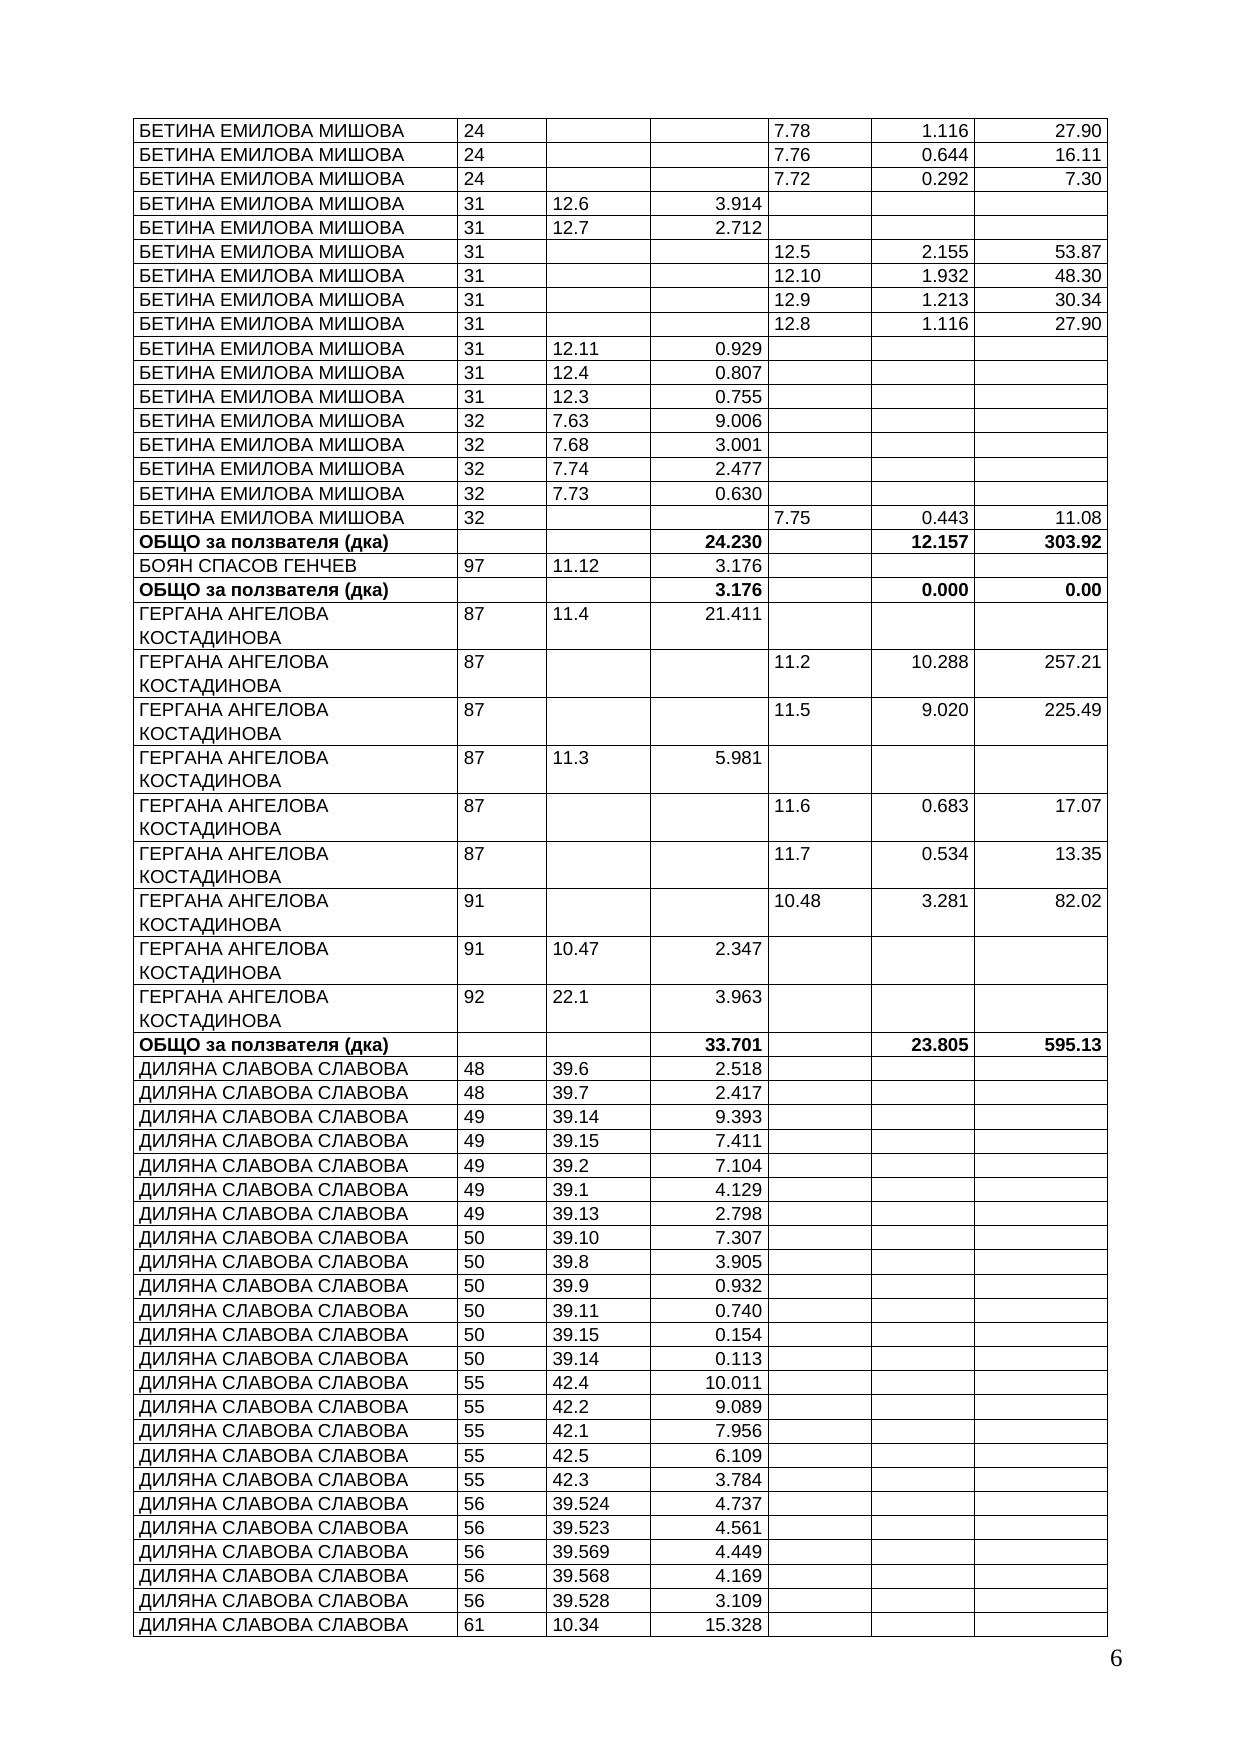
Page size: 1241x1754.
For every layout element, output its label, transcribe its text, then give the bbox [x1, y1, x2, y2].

table_cell [975, 433, 1107, 456]
table_cell 7.307 [651, 1226, 768, 1249]
table_cell ДИЛЯНА СЛАВОВА СЛАВОВА [134, 1250, 457, 1273]
table_cell [769, 409, 871, 432]
table_cell ОБЩО за ползвателя (дка) [134, 1033, 457, 1056]
table_cell 56 [458, 1492, 546, 1515]
table_cell [651, 240, 768, 263]
table_cell [769, 1178, 871, 1201]
table_cell [872, 985, 974, 1032]
table_cell 12.157 [872, 530, 974, 553]
table_cell 12.7 [547, 216, 650, 239]
table_cell 24.230 [651, 530, 768, 553]
table_cell 17.07 [975, 794, 1107, 841]
table_cell [975, 458, 1107, 481]
table_cell [769, 1202, 871, 1225]
table_cell [769, 458, 871, 481]
table_cell 12.10 [769, 264, 871, 287]
table_cell 10.48 [769, 889, 871, 936]
table_cell 32 [458, 482, 546, 505]
table_cell [872, 937, 974, 984]
table_cell [975, 337, 1107, 360]
table_cell ДИЛЯНА СЛАВОВА СЛАВОВА [134, 1226, 457, 1249]
table_cell 0.292 [872, 168, 974, 191]
table_cell [651, 698, 768, 745]
table_cell 42.2 [547, 1395, 650, 1418]
table_cell 15.328 [651, 1613, 768, 1636]
table_cell 32 [458, 506, 546, 529]
table_cell 4.169 [651, 1565, 768, 1588]
table_cell [547, 889, 650, 936]
table_cell 0.929 [651, 337, 768, 360]
table_cell 12.8 [769, 313, 871, 336]
table_cell [872, 361, 974, 384]
table_cell ДИЛЯНА СЛАВОВА СЛАВОВА [134, 1178, 457, 1201]
table_cell [975, 1492, 1107, 1515]
table_cell 39.2 [547, 1154, 650, 1177]
table_cell 39.568 [547, 1565, 650, 1588]
table_cell [769, 746, 871, 793]
table_cell 31 [458, 240, 546, 263]
table_cell 13.35 [975, 842, 1107, 888]
table_cell 39.7 [547, 1081, 650, 1104]
table_cell ДИЛЯНА СЛАВОВА СЛАВОВА [134, 1323, 457, 1346]
table_cell 31 [458, 264, 546, 287]
table_cell [975, 385, 1107, 408]
table_cell 9.089 [651, 1395, 768, 1418]
table_cell БЕТИНА ЕМИЛОВА МИШОВА [134, 458, 457, 481]
table_cell 12.5 [769, 240, 871, 263]
table_cell 56 [458, 1565, 546, 1588]
table_cell 49 [458, 1154, 546, 1177]
table_cell 12.3 [547, 385, 650, 408]
table_cell [975, 409, 1107, 432]
table_cell 0.932 [651, 1275, 768, 1298]
table_cell 48.30 [975, 264, 1107, 287]
table_cell [769, 1492, 871, 1515]
table_cell [547, 698, 650, 745]
table_cell ГЕРГАНА АНГЕЛОВА КОСТАДИНОВА [134, 889, 457, 936]
table_cell 11.2 [769, 650, 871, 697]
table_cell 0.113 [651, 1347, 768, 1370]
table_cell 23.805 [872, 1033, 974, 1056]
table_cell 595.13 [975, 1033, 1107, 1056]
table_cell ДИЛЯНА СЛАВОВА СЛАВОВА [134, 1154, 457, 1177]
table_cell БОЯН СПАСОВ ГЕНЧЕВ [134, 554, 457, 577]
table_cell [769, 1226, 871, 1249]
table_cell 32 [458, 458, 546, 481]
table_cell 7.63 [547, 409, 650, 432]
table_cell БЕТИНА ЕМИЛОВА МИШОВА [134, 240, 457, 263]
table_cell [547, 530, 650, 553]
table_cell ДИЛЯНА СЛАВОВА СЛАВОВА [134, 1105, 457, 1128]
table_cell 24 [458, 168, 546, 191]
table_cell 7.72 [769, 168, 871, 191]
table_cell [872, 409, 974, 432]
table_cell 3.176 [651, 554, 768, 577]
table_cell 3.963 [651, 985, 768, 1032]
table_cell [547, 240, 650, 263]
table_cell [872, 216, 974, 239]
table_cell 9.393 [651, 1105, 768, 1128]
table_cell 4.737 [651, 1492, 768, 1515]
table_cell [975, 554, 1107, 577]
table_cell БЕТИНА ЕМИЛОВА МИШОВА [134, 143, 457, 166]
table_cell [872, 1178, 974, 1201]
table_cell 39.569 [547, 1540, 650, 1563]
table_cell 32 [458, 433, 546, 456]
table_cell 39.15 [547, 1323, 650, 1346]
table_cell 22.1 [547, 985, 650, 1032]
table_cell [769, 361, 871, 384]
table_cell [975, 1420, 1107, 1443]
table_cell 5.981 [651, 746, 768, 793]
table_cell [651, 168, 768, 191]
table_cell [458, 530, 546, 553]
table_cell 97 [458, 554, 546, 577]
table_cell ГЕРГАНА АНГЕЛОВА КОСТАДИНОВА [134, 842, 457, 888]
table_cell ДИЛЯНА СЛАВОВА СЛАВОВА [134, 1444, 457, 1467]
table_cell 0.00 [975, 578, 1107, 601]
table_cell БЕТИНА ЕМИЛОВА МИШОВА [134, 313, 457, 336]
table_cell 0.807 [651, 361, 768, 384]
table_cell [872, 1492, 974, 1515]
table_cell 2.518 [651, 1057, 768, 1080]
table_cell 7.76 [769, 143, 871, 166]
table_cell 49 [458, 1178, 546, 1201]
table_cell 12.6 [547, 192, 650, 215]
table_cell 0.534 [872, 842, 974, 888]
table_cell 257.21 [975, 650, 1107, 697]
table_cell ДИЛЯНА СЛАВОВА СЛАВОВА [134, 1492, 457, 1515]
table_cell ДИЛЯНА СЛАВОВА СЛАВОВА [134, 1420, 457, 1443]
table_cell 87 [458, 842, 546, 888]
table_cell 1.116 [872, 119, 974, 142]
table_cell 87 [458, 650, 546, 697]
table_cell [872, 192, 974, 215]
table_cell [975, 985, 1107, 1032]
table_cell [975, 1154, 1107, 1177]
table_cell [872, 1105, 974, 1128]
table_cell 225.49 [975, 698, 1107, 745]
table_cell 0.683 [872, 794, 974, 841]
table_cell [547, 578, 650, 601]
table_cell [872, 1468, 974, 1491]
table_cell 50 [458, 1250, 546, 1273]
table_cell 2.417 [651, 1081, 768, 1104]
table_cell [547, 313, 650, 336]
table_cell [872, 554, 974, 577]
table_cell [975, 1178, 1107, 1201]
table_cell [769, 1613, 871, 1636]
table_cell 2.712 [651, 216, 768, 239]
table_cell [872, 1057, 974, 1080]
table_cell 1.116 [872, 313, 974, 336]
table_cell БЕТИНА ЕМИЛОВА МИШОВА [134, 409, 457, 432]
table_cell [458, 578, 546, 601]
table_cell ДИЛЯНА СЛАВОВА СЛАВОВА [134, 1275, 457, 1298]
table_cell [975, 1540, 1107, 1563]
table_cell 2.798 [651, 1202, 768, 1225]
table_cell [975, 746, 1107, 793]
table_cell 87 [458, 698, 546, 745]
table_cell ОБЩО за ползвателя (дка) [134, 530, 457, 553]
table_cell [769, 1130, 871, 1153]
table_cell 39.524 [547, 1492, 650, 1515]
table_cell [769, 1323, 871, 1346]
table_cell 24 [458, 143, 546, 166]
table_cell [975, 1299, 1107, 1322]
table_cell [769, 1565, 871, 1588]
table_cell 7.78 [769, 119, 871, 142]
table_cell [134, 1613, 457, 1636]
table_cell 11.6 [769, 794, 871, 841]
table_cell 39.10 [547, 1226, 650, 1249]
table_cell [547, 264, 650, 287]
table_cell [872, 337, 974, 360]
table_cell 7.104 [651, 1154, 768, 1177]
table_cell [872, 482, 974, 505]
table_cell [769, 337, 871, 360]
table_cell 32 [458, 409, 546, 432]
table_cell [975, 1130, 1107, 1153]
table_cell 91 [458, 937, 546, 984]
table_cell 27.90 [975, 119, 1107, 142]
table_cell [975, 482, 1107, 505]
table_cell БЕТИНА ЕМИЛОВА МИШОВА [134, 168, 457, 191]
table_cell 56 [458, 1540, 546, 1563]
table_cell 39.8 [547, 1250, 650, 1273]
table_cell 7.74 [547, 458, 650, 481]
table_cell 31 [458, 313, 546, 336]
table_cell [458, 1033, 546, 1056]
table_cell 56 [458, 1516, 546, 1539]
table_cell [547, 506, 650, 529]
table_cell 87 [458, 603, 546, 649]
table_cell [769, 603, 871, 649]
table_cell 11.12 [547, 554, 650, 577]
table_cell [872, 1371, 974, 1394]
table_cell 3.109 [651, 1589, 768, 1612]
table_cell [975, 1395, 1107, 1418]
table_cell [975, 1250, 1107, 1273]
table_cell [975, 1589, 1107, 1612]
table_cell ГЕРГАНА АНГЕЛОВА КОСТАДИНОВА [134, 937, 457, 984]
table_cell ДИЛЯНА СЛАВОВА СЛАВОВА [134, 1468, 457, 1491]
table_cell 2.155 [872, 240, 974, 263]
table_cell 30.34 [975, 288, 1107, 311]
table_cell [651, 889, 768, 936]
table_cell [769, 1299, 871, 1322]
table_cell БЕТИНА ЕМИЛОВА МИШОВА [134, 288, 457, 311]
table_cell [872, 1395, 974, 1418]
table_cell [975, 1468, 1107, 1491]
table_cell [651, 794, 768, 841]
table_cell 3.176 [651, 578, 768, 601]
table_cell 48 [458, 1081, 546, 1104]
table_cell [872, 433, 974, 456]
table_cell ДИЛЯНА СЛАВОВА СЛАВОВА [134, 1202, 457, 1225]
table_cell 56 [458, 1589, 546, 1612]
table_cell 12.11 [547, 337, 650, 360]
table_cell БЕТИНА ЕМИЛОВА МИШОВА [134, 192, 457, 215]
table_cell 24 [458, 119, 546, 142]
table_cell БЕТИНА ЕМИЛОВА МИШОВА [134, 337, 457, 360]
table_cell [975, 937, 1107, 984]
table_cell [975, 216, 1107, 239]
table_cell 31 [458, 337, 546, 360]
table_cell 11.4 [547, 603, 650, 649]
table_cell [872, 1250, 974, 1273]
table_cell [872, 1347, 974, 1370]
table_cell 50 [458, 1347, 546, 1370]
table_cell [769, 1347, 871, 1370]
table_cell ГЕРГАНА АНГЕЛОВА КОСТАДИНОВА [134, 985, 457, 1032]
table_cell [872, 1130, 974, 1153]
table_cell [872, 1589, 974, 1612]
table_cell 2.347 [651, 937, 768, 984]
table_cell [547, 168, 650, 191]
table_cell [651, 842, 768, 888]
table_cell 1.213 [872, 288, 974, 311]
table_cell 10.34 [547, 1613, 650, 1636]
table_cell ДИЛЯНА СЛАВОВА СЛАВОВА [134, 1081, 457, 1104]
table_cell 31 [458, 216, 546, 239]
table_cell 7.73 [547, 482, 650, 505]
table_cell [547, 650, 650, 697]
table_cell [769, 1444, 871, 1467]
table_cell 7.956 [651, 1420, 768, 1443]
table_cell [872, 1420, 974, 1443]
table_cell 0.644 [872, 143, 974, 166]
table_cell БЕТИНА ЕМИЛОВА МИШОВА [134, 385, 457, 408]
table_cell [651, 264, 768, 287]
table_cell [975, 1202, 1107, 1225]
table_cell 50 [458, 1299, 546, 1322]
table_cell [975, 1516, 1107, 1539]
table_cell [975, 1105, 1107, 1128]
table_cell [769, 1081, 871, 1104]
table_cell 49 [458, 1202, 546, 1225]
table_cell [872, 1202, 974, 1225]
table_cell [769, 1033, 871, 1056]
table_cell 42.1 [547, 1420, 650, 1443]
table_cell [547, 288, 650, 311]
table_cell 42.4 [547, 1371, 650, 1394]
table_cell [651, 506, 768, 529]
table_cell [975, 1613, 1107, 1636]
table_cell 55 [458, 1468, 546, 1491]
table_cell [547, 842, 650, 888]
table_cell [769, 482, 871, 505]
table_cell [872, 1323, 974, 1346]
table_cell [769, 1589, 871, 1612]
table_cell 39.528 [547, 1589, 650, 1612]
table_cell 48 [458, 1057, 546, 1080]
table_cell БЕТИНА ЕМИЛОВА МИШОВА [134, 433, 457, 456]
table_cell 7.68 [547, 433, 650, 456]
table_cell 10.47 [547, 937, 650, 984]
table_cell [769, 385, 871, 408]
table_cell [975, 1444, 1107, 1467]
table_cell [651, 143, 768, 166]
table_cell 11.08 [975, 506, 1107, 529]
table_cell БЕТИНА ЕМИЛОВА МИШОВА [134, 216, 457, 239]
table_cell [872, 1565, 974, 1588]
table_cell 49 [458, 1105, 546, 1128]
table_cell 55 [458, 1371, 546, 1394]
table_cell 91 [458, 889, 546, 936]
table_cell [975, 1371, 1107, 1394]
table_cell 49 [458, 1130, 546, 1153]
table_cell 39.9 [547, 1275, 650, 1298]
table_cell 4.561 [651, 1516, 768, 1539]
table_cell [769, 1275, 871, 1298]
table_cell БЕТИНА ЕМИЛОВА МИШОВА [134, 264, 457, 287]
table_cell [769, 530, 871, 553]
table_cell [872, 1540, 974, 1563]
table_cell [872, 1444, 974, 1467]
table_cell 2.477 [651, 458, 768, 481]
table_cell 39.14 [547, 1105, 650, 1128]
table_cell 27.90 [975, 313, 1107, 336]
table_cell ГЕРГАНА АНГЕЛОВА КОСТАДИНОВА [134, 746, 457, 793]
table_cell ДИЛЯНА СЛАВОВА СЛАВОВА [134, 1516, 457, 1539]
table_cell 87 [458, 794, 546, 841]
table_cell 50 [458, 1275, 546, 1298]
table_cell 11.5 [769, 698, 871, 745]
table_cell 55 [458, 1420, 546, 1443]
table_cell 50 [458, 1226, 546, 1249]
table_cell 0.740 [651, 1299, 768, 1322]
table_cell [769, 1395, 871, 1418]
table_cell 12.4 [547, 361, 650, 384]
table_cell ГЕРГАНА АНГЕЛОВА КОСТАДИНОВА [134, 603, 457, 649]
table_cell [769, 1154, 871, 1177]
table_cell 303.92 [975, 530, 1107, 553]
table_cell [769, 1420, 871, 1443]
table_cell 11.3 [547, 746, 650, 793]
table_cell 39.14 [547, 1347, 650, 1370]
table_cell 7.30 [975, 168, 1107, 191]
table_cell 7.75 [769, 506, 871, 529]
table_cell 55 [458, 1395, 546, 1418]
table_cell [975, 1226, 1107, 1249]
table_cell [769, 578, 871, 601]
table_cell [872, 1154, 974, 1177]
table_cell [651, 288, 768, 311]
table_cell 53.87 [975, 240, 1107, 263]
table_cell [872, 1275, 974, 1298]
table_cell ДИЛЯНА СЛАВОВА СЛАВОВА [134, 1589, 457, 1612]
table_cell 39.523 [547, 1516, 650, 1539]
table_cell 4.129 [651, 1178, 768, 1201]
table_cell [975, 1323, 1107, 1346]
table_cell 4.449 [651, 1540, 768, 1563]
table_cell 21.411 [651, 603, 768, 649]
table_cell [975, 361, 1107, 384]
table_cell [547, 143, 650, 166]
table_cell [769, 985, 871, 1032]
table_cell 42.3 [547, 1468, 650, 1491]
table_cell 33.701 [651, 1033, 768, 1056]
table_cell [975, 1347, 1107, 1370]
table_cell [872, 385, 974, 408]
table_cell 50 [458, 1323, 546, 1346]
table_cell [872, 746, 974, 793]
table_cell 11.7 [769, 842, 871, 888]
table_cell [769, 216, 871, 239]
table_cell БЕТИНА ЕМИЛОВА МИШОВА [134, 482, 457, 505]
table_cell ДИЛЯНА СЛАВОВА СЛАВОВА [134, 1299, 457, 1322]
table_cell [769, 1468, 871, 1491]
table_cell 6.109 [651, 1444, 768, 1467]
table_cell [975, 1081, 1107, 1104]
table_cell [872, 1613, 974, 1636]
table_cell [872, 1299, 974, 1322]
table_cell 39.13 [547, 1202, 650, 1225]
table_cell [975, 1275, 1107, 1298]
table_cell [547, 119, 650, 142]
table_cell [975, 1565, 1107, 1588]
table_cell 31 [458, 192, 546, 215]
table_cell ГЕРГАНА АНГЕЛОВА КОСТАДИНОВА [134, 650, 457, 697]
table_cell [769, 937, 871, 984]
table_cell 92 [458, 985, 546, 1032]
table_cell 3.784 [651, 1468, 768, 1491]
table_cell [872, 1226, 974, 1249]
table_cell [975, 603, 1107, 649]
table_cell 0.154 [651, 1323, 768, 1346]
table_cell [134, 119, 457, 142]
table_cell [769, 1516, 871, 1539]
table_cell ДИЛЯНА СЛАВОВА СЛАВОВА [134, 1371, 457, 1394]
table_cell БЕТИНА ЕМИЛОВА МИШОВА [134, 361, 457, 384]
table_cell [769, 433, 871, 456]
table_cell ДИЛЯНА СЛАВОВА СЛАВОВА [134, 1395, 457, 1418]
table_cell [547, 794, 650, 841]
table_cell 39.11 [547, 1299, 650, 1322]
table_cell 3.001 [651, 433, 768, 456]
table_cell 9.006 [651, 409, 768, 432]
table_cell 31 [458, 288, 546, 311]
table_cell 3.914 [651, 192, 768, 215]
table_cell 16.11 [975, 143, 1107, 166]
table_cell ОБЩО за ползвателя (дка) [134, 578, 457, 601]
table_cell [769, 192, 871, 215]
table_cell 7.411 [651, 1130, 768, 1153]
table_cell 0.630 [651, 482, 768, 505]
table_cell [651, 650, 768, 697]
table_cell [651, 119, 768, 142]
table_cell ГЕРГАНА АНГЕЛОВА КОСТАДИНОВА [134, 698, 457, 745]
table_cell ДИЛЯНА СЛАВОВА СЛАВОВА [134, 1540, 457, 1563]
table_cell 31 [458, 361, 546, 384]
table_cell 3.281 [872, 889, 974, 936]
table_cell ГЕРГАНА АНГЕЛОВА КОСТАДИНОВА [134, 794, 457, 841]
table_cell [872, 1081, 974, 1104]
table_cell 10.011 [651, 1371, 768, 1394]
table_cell 31 [458, 385, 546, 408]
table_cell 0.000 [872, 578, 974, 601]
table_cell 82.02 [975, 889, 1107, 936]
table_cell [651, 313, 768, 336]
table_cell [769, 1105, 871, 1128]
table_cell [872, 458, 974, 481]
table_cell 0.755 [651, 385, 768, 408]
table_cell 61 [458, 1613, 546, 1636]
table_cell ДИЛЯНА СЛАВОВА СЛАВОВА [134, 1057, 457, 1080]
table_cell ДИЛЯНА СЛАВОВА СЛАВОВА [134, 1565, 457, 1588]
table_cell [547, 1033, 650, 1056]
table_cell 87 [458, 746, 546, 793]
table_cell 0.443 [872, 506, 974, 529]
table_cell 1.932 [872, 264, 974, 287]
table_cell [769, 1250, 871, 1273]
table_cell [975, 1057, 1107, 1080]
table_cell [769, 554, 871, 577]
table_cell БЕТИНА ЕМИЛОВА МИШОВА [134, 506, 457, 529]
table_cell 9.020 [872, 698, 974, 745]
table_cell 39.1 [547, 1178, 650, 1201]
table_cell 12.9 [769, 288, 871, 311]
table_cell 10.288 [872, 650, 974, 697]
table_cell [872, 603, 974, 649]
table_cell ДИЛЯНА СЛАВОВА СЛАВОВА [134, 1130, 457, 1153]
table_cell 39.15 [547, 1130, 650, 1153]
table_cell 55 [458, 1444, 546, 1467]
table_cell [769, 1371, 871, 1394]
table_cell 42.5 [547, 1444, 650, 1467]
table_cell [769, 1540, 871, 1563]
table_cell 3.905 [651, 1250, 768, 1273]
table_cell [769, 1057, 871, 1080]
table_cell [872, 1516, 974, 1539]
table_cell ДИЛЯНА СЛАВОВА СЛАВОВА [134, 1347, 457, 1370]
table_cell [975, 192, 1107, 215]
table_cell 39.6 [547, 1057, 650, 1080]
